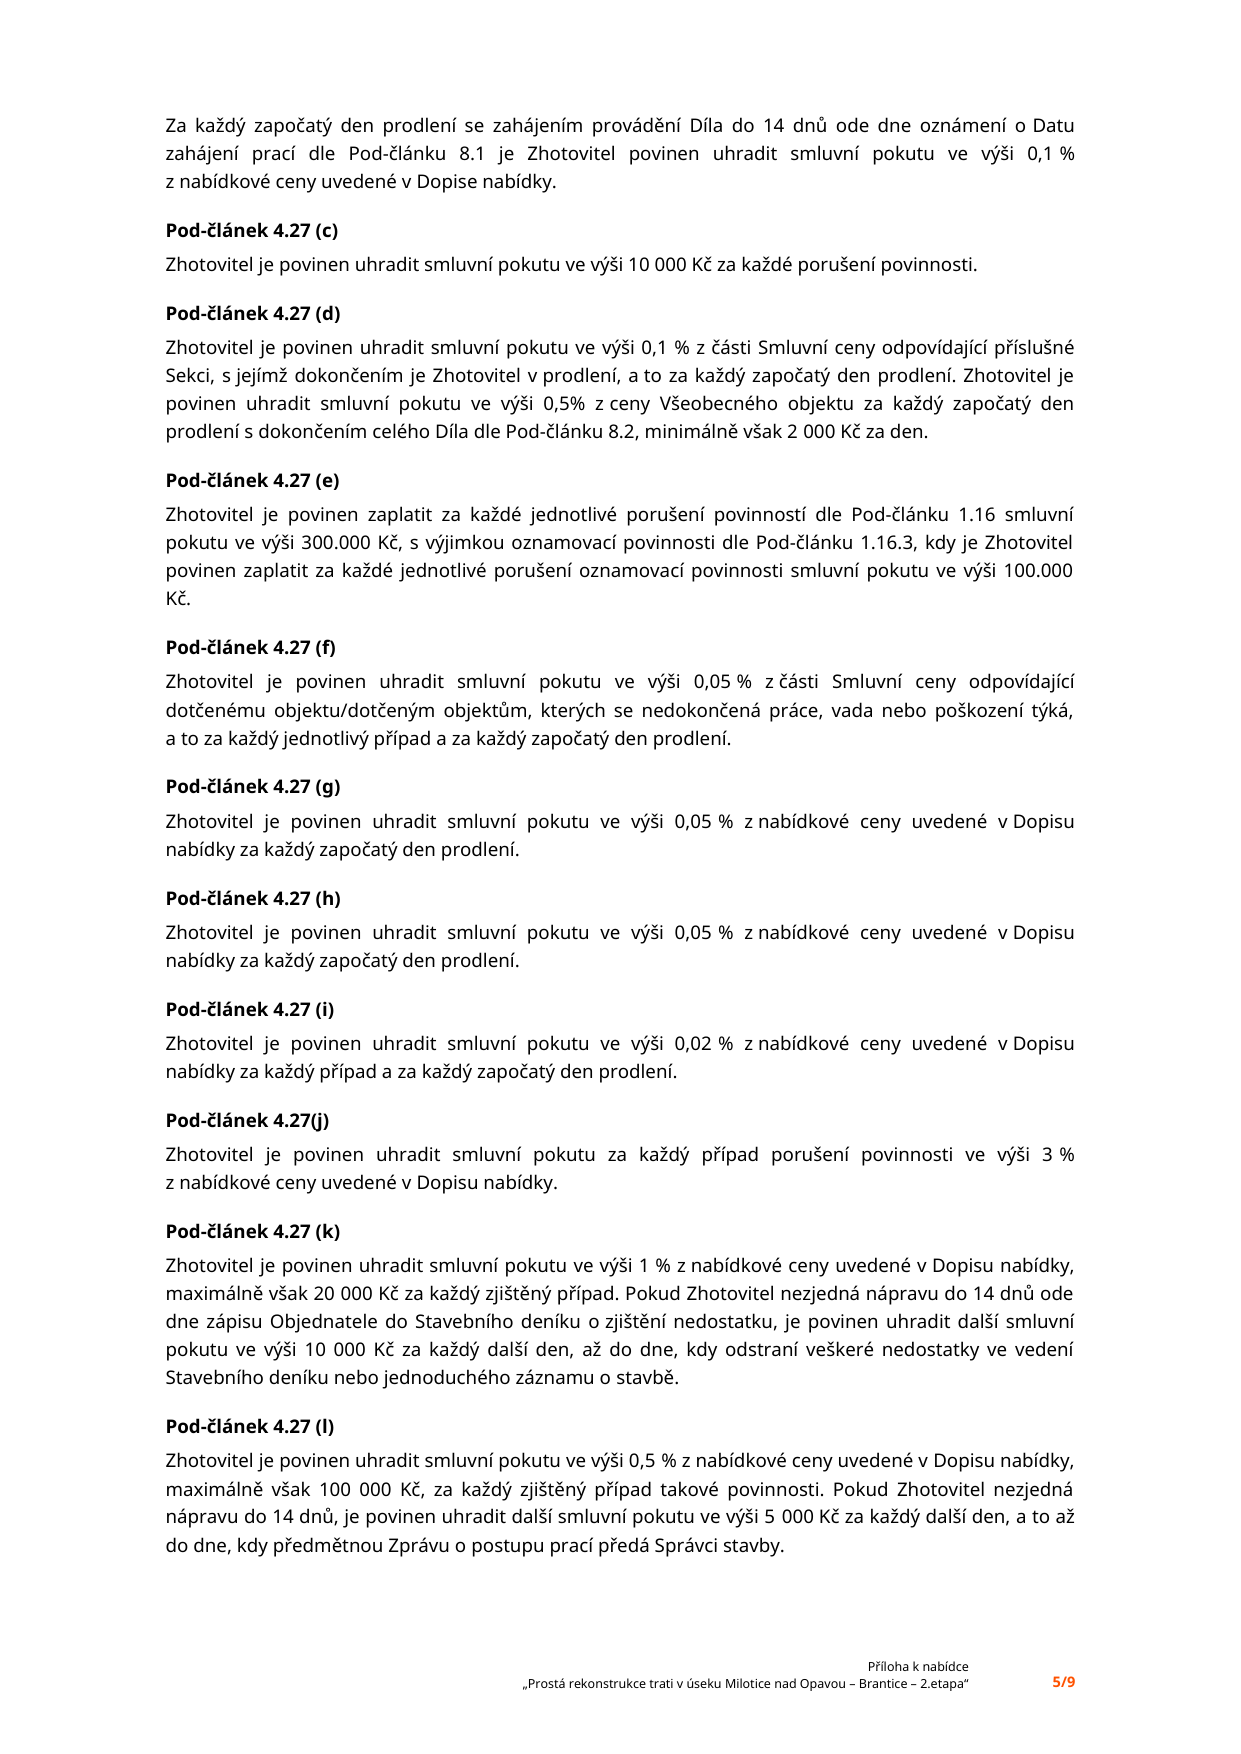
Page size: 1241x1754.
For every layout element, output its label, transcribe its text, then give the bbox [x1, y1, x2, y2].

text Zhotovitel je povinen uhradit smluvní pokutu ve výši 1 % z nabídkové ceny uvedené v Dopisu nabídky, maximálně však 20 000 Kč za každý zjištěný případ. Pokud Zhotovitel nezjedná nápravu do 14 dnů ode dne zápisu Objednatele do Stavebního deníku o zjištění nedostatku, je povinen uhradit další smluvní pokutu ve výši 10 000 Kč za každý další den, až do dne, kdy odstraní veškeré nedostatky ve vedení Stavebního deníku nebo jednoduchého záznamu o stavbě. [165, 1253, 1075, 1390]
text Pod-článek 4.27 (e) [165, 467, 1075, 493]
text Zhotovitel je povinen uhradit smluvní pokutu ve výši 0,05 % z části Smluvní ceny odpovídající dotčenému objektu/dotčeným objektům, kterých se nedokončená práce, vada nebo poškození týká, a to za každý jednotlivý případ a za každý započatý den prodlení. [165, 669, 1075, 750]
text Zhotovitel je povinen uhradit smluvní pokutu za každý případ porušení povinnosti ve výši 3 % z nabídkové ceny uvedené v Dopisu nabídky. [165, 1141, 1075, 1195]
text Zhotovitel je povinen uhradit smluvní pokutu ve výši 0,05 % z nabídkové ceny uvedené v Dopisu nabídky za každý započatý den prodlení. [165, 808, 1075, 862]
text Pod-článek 4.27 (f) [165, 634, 1075, 660]
text Zhotovitel je povinen zaplatit za každé jednotlivé porušení povinností dle Pod-článku 1.16 smluvní pokutu ve výši 300.000 Kč, s výjimkou oznamovací povinnosti dle Pod-článku 1.16.3, kdy je Zhotovitel povinen zaplatit za každé jednotlivé porušení oznamovací povinnosti smluvní pokutu ve výši 100.000 Kč. [165, 502, 1075, 611]
text Zhotovitel je povinen uhradit smluvní pokutu ve výši 0,5 % z nabídkové ceny uvedené v Dopisu nabídky, maximálně však 100 000 Kč, za každý zjištěný případ takové povinnosti. Pokud Zhotovitel nezjedná nápravu do 14 dnů, je povinen uhradit další smluvní pokutu ve výši 5 000 Kč za každý další den, a to až do dne, kdy předmětnou Zprávu o postupu prací předá Správci stavby. [165, 1448, 1075, 1557]
text Pod-článek 4.27(j) [165, 1107, 1075, 1133]
text Zhotovitel je povinen uhradit smluvní pokutu ve výši 10 000 Kč za každé porušení povinnosti. [165, 251, 1075, 277]
text Zhotovitel je povinen uhradit smluvní pokutu ve výši 0,05 % z nabídkové ceny uvedené v Dopisu nabídky za každý započatý den prodlení. [165, 919, 1075, 973]
text Pod-článek 4.27 (l) [165, 1413, 1075, 1439]
text Zhotovitel je povinen uhradit smluvní pokutu ve výši 0,1 % z části Smluvní ceny odpovídající příslušné Sekci, s jejímž dokončením je Zhotovitel v prodlení, a to za každý započatý den prodlení. Zhotovitel je povinen uhradit smluvní pokutu ve výši 0,5% z ceny Všeobecného objektu za každý započatý den prodlení s dokončením celého Díla dle Pod-článku 8.2, minimálně však 2 000 Kč za den. [165, 334, 1075, 444]
text Pod-článek 4.27 (d) [165, 300, 1075, 326]
text Pod-článek 4.27 (i) [165, 996, 1075, 1022]
text Za každý započatý den prodlení se zahájením provádění Díla do 14 dnů ode dne oznámení o Datu zahájení prací dle Pod-článku 8.1 je Zhotovitel povinen uhradit smluvní pokutu ve výši 0,1 % z nabídkové ceny uvedené v Dopise nabídky. [165, 112, 1075, 194]
text Pod-článek 4.27 (g) [165, 774, 1075, 799]
text Pod-článek 4.27 (c) [165, 217, 1075, 243]
text Pod-článek 4.27 (h) [165, 885, 1075, 910]
text Zhotovitel je povinen uhradit smluvní pokutu ve výši 0,02 % z nabídkové ceny uvedené v Dopisu nabídky za každý případ a za každý započatý den prodlení. [165, 1030, 1075, 1084]
text Pod-článek 4.27 (k) [165, 1218, 1075, 1244]
